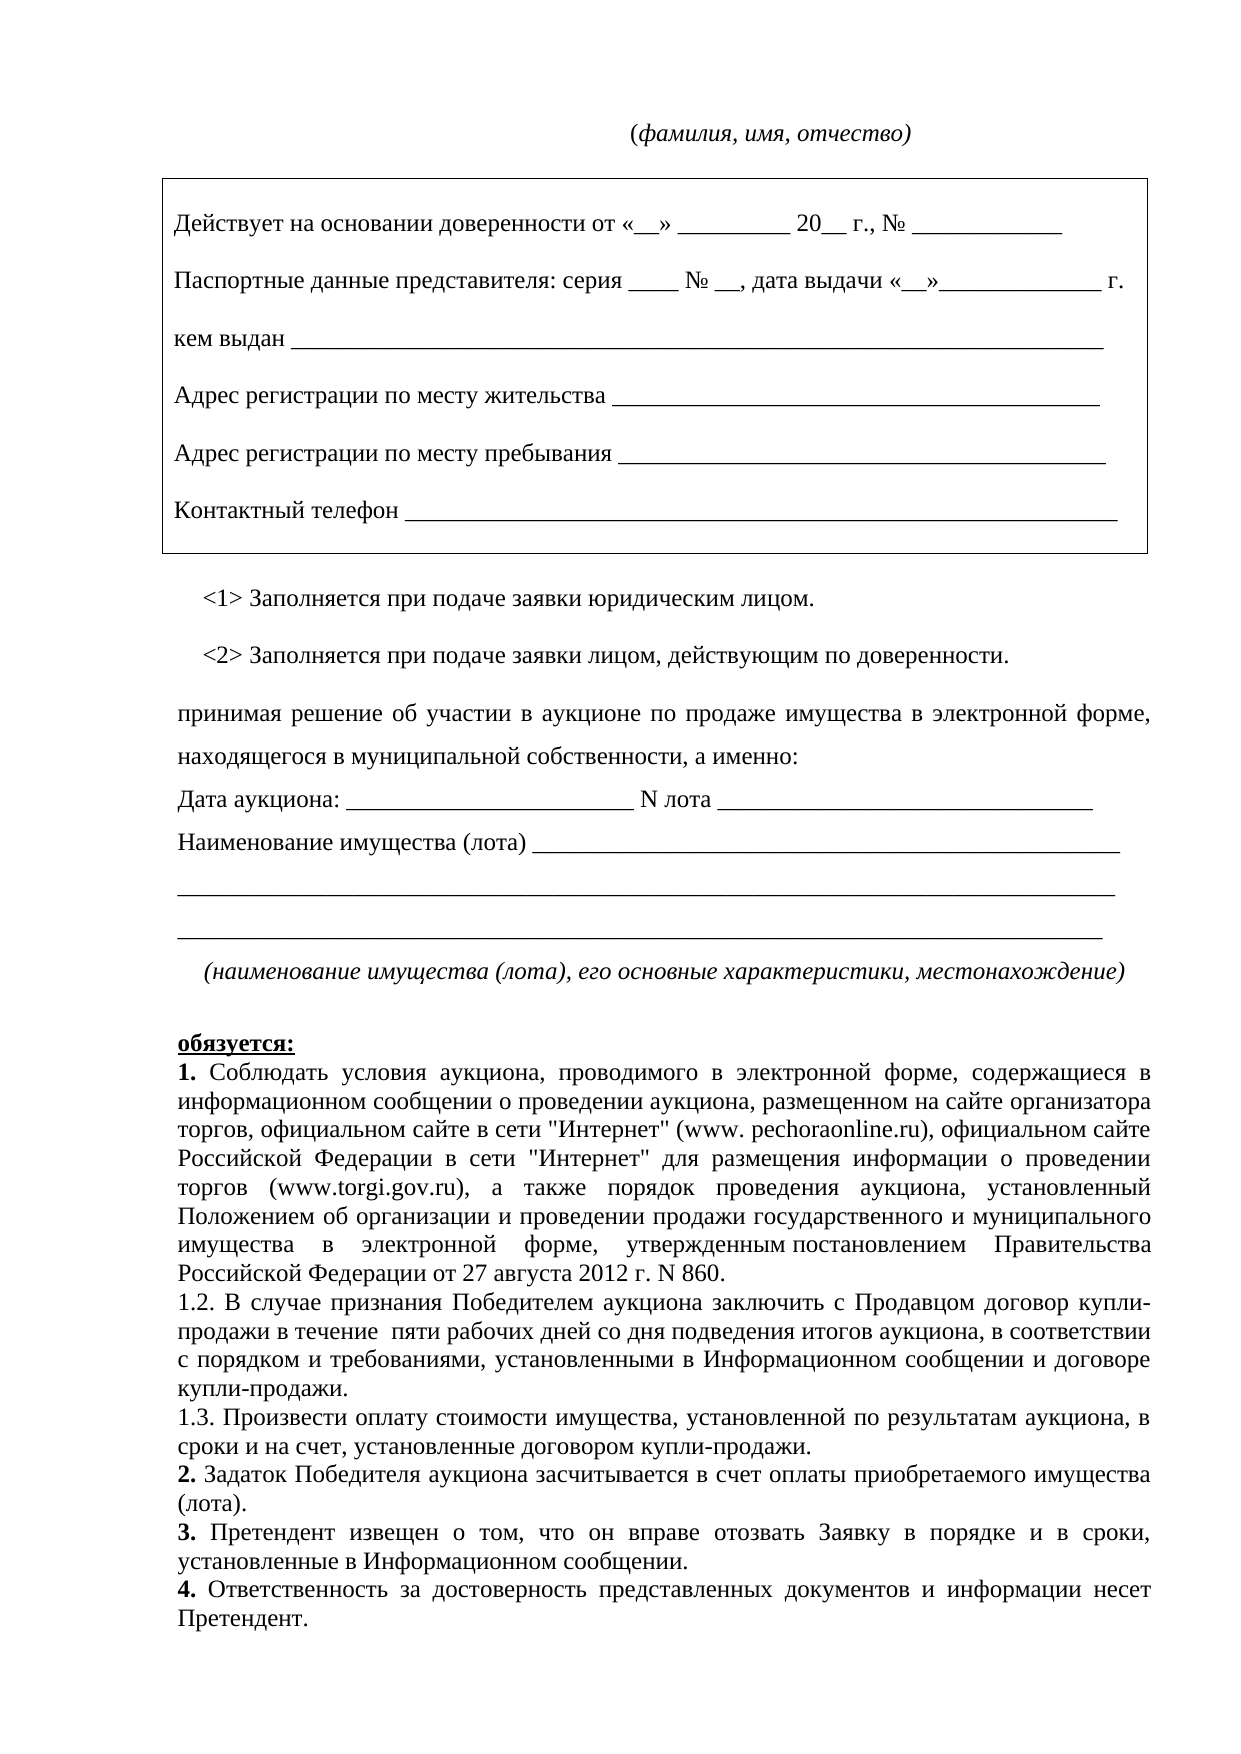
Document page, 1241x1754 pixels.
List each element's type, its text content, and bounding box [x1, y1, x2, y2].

text Наименование имущества (лота) _______________________________________________ [177, 827, 1152, 856]
text принимая решение об участии в аукционе по продаже имущества в электронной форме, находящегося в муниципальной собственности, а именно: [177, 698, 1152, 769]
text 1. Соблюдать условия аукциона, проводимого в электронной форме, содержащиеся в информационном сообщении о проведении аукциона, размещенном на сайте организатора торгов, официальном сайте в сети "Интернет" (www. pechoraonline.ru), официальном сайте Российской Федерации в сети "Интернет" для размещения информации о проведении торгов (www.torgi.gov.ru), а также порядок проведения аукциона, установленный Положением об организации и проведении продажи государственного и муниципального имущества в электронной форме, утвержденным постановлением Правительства Российской Федерации от 27 августа 2012 г. N 860. [177, 1057, 1152, 1287]
text (наименование имущества (лота), его основные характеристики, местонахождение) [177, 956, 1152, 985]
text 1.3. Произвести оплату стоимости имущества, установленной по результатам аукциона, в сроки и на счет, установленные договором купли-продажи. [177, 1402, 1152, 1459]
text 1.2. В случае признания Победителем аукциона заключить с Продавцом договор купли-продажи в течение пяти рабочих дней со дня подведения итогов аукциона, в соответствии с порядком и требованиями, установленными в Информационном сообщении и договоре купли-продажи. [177, 1287, 1152, 1402]
text 2. Задаток Победителя аукциона засчитывается в счет оплаты приобретаемого имущества (лота). [177, 1459, 1152, 1517]
text 3. Претендент извещен о том, что он вправе отозвать Заявку в порядке и в сроки, установленные в Информационном сообщении. [177, 1517, 1152, 1574]
text __________________________________________________________________________ [177, 913, 1152, 942]
text <2> Заполняется при подаче заявки лицом, действующим по доверенности. [177, 640, 1152, 669]
text <1> Заполняется при подаче заявки юридическим лицом. [177, 583, 1152, 611]
text ___________________________________________________________________________ [177, 870, 1152, 899]
text Дата аукциона: _______________________ N лота ______________________________ [177, 784, 1152, 813]
table_header Действует на основании доверенности от «__» _________ 20__ г., № ____________ Паспортные данные представителя: серия ____ № __, дата выдачи «__»_____________ г. кем выдан _________________________________________________________________ Адрес регистрации по месту жительства _______________________________________ Адрес регистрации по месту пребывания _______________________________________ Контактный телефон _________________________________________________________ [163, 179, 1147, 553]
text (фамилия, имя, отчество) [177, 118, 1152, 147]
text 4. Ответственность за достоверность представленных документов и информации несет Претендент. [177, 1574, 1152, 1632]
text обязуется: [177, 1028, 1152, 1057]
